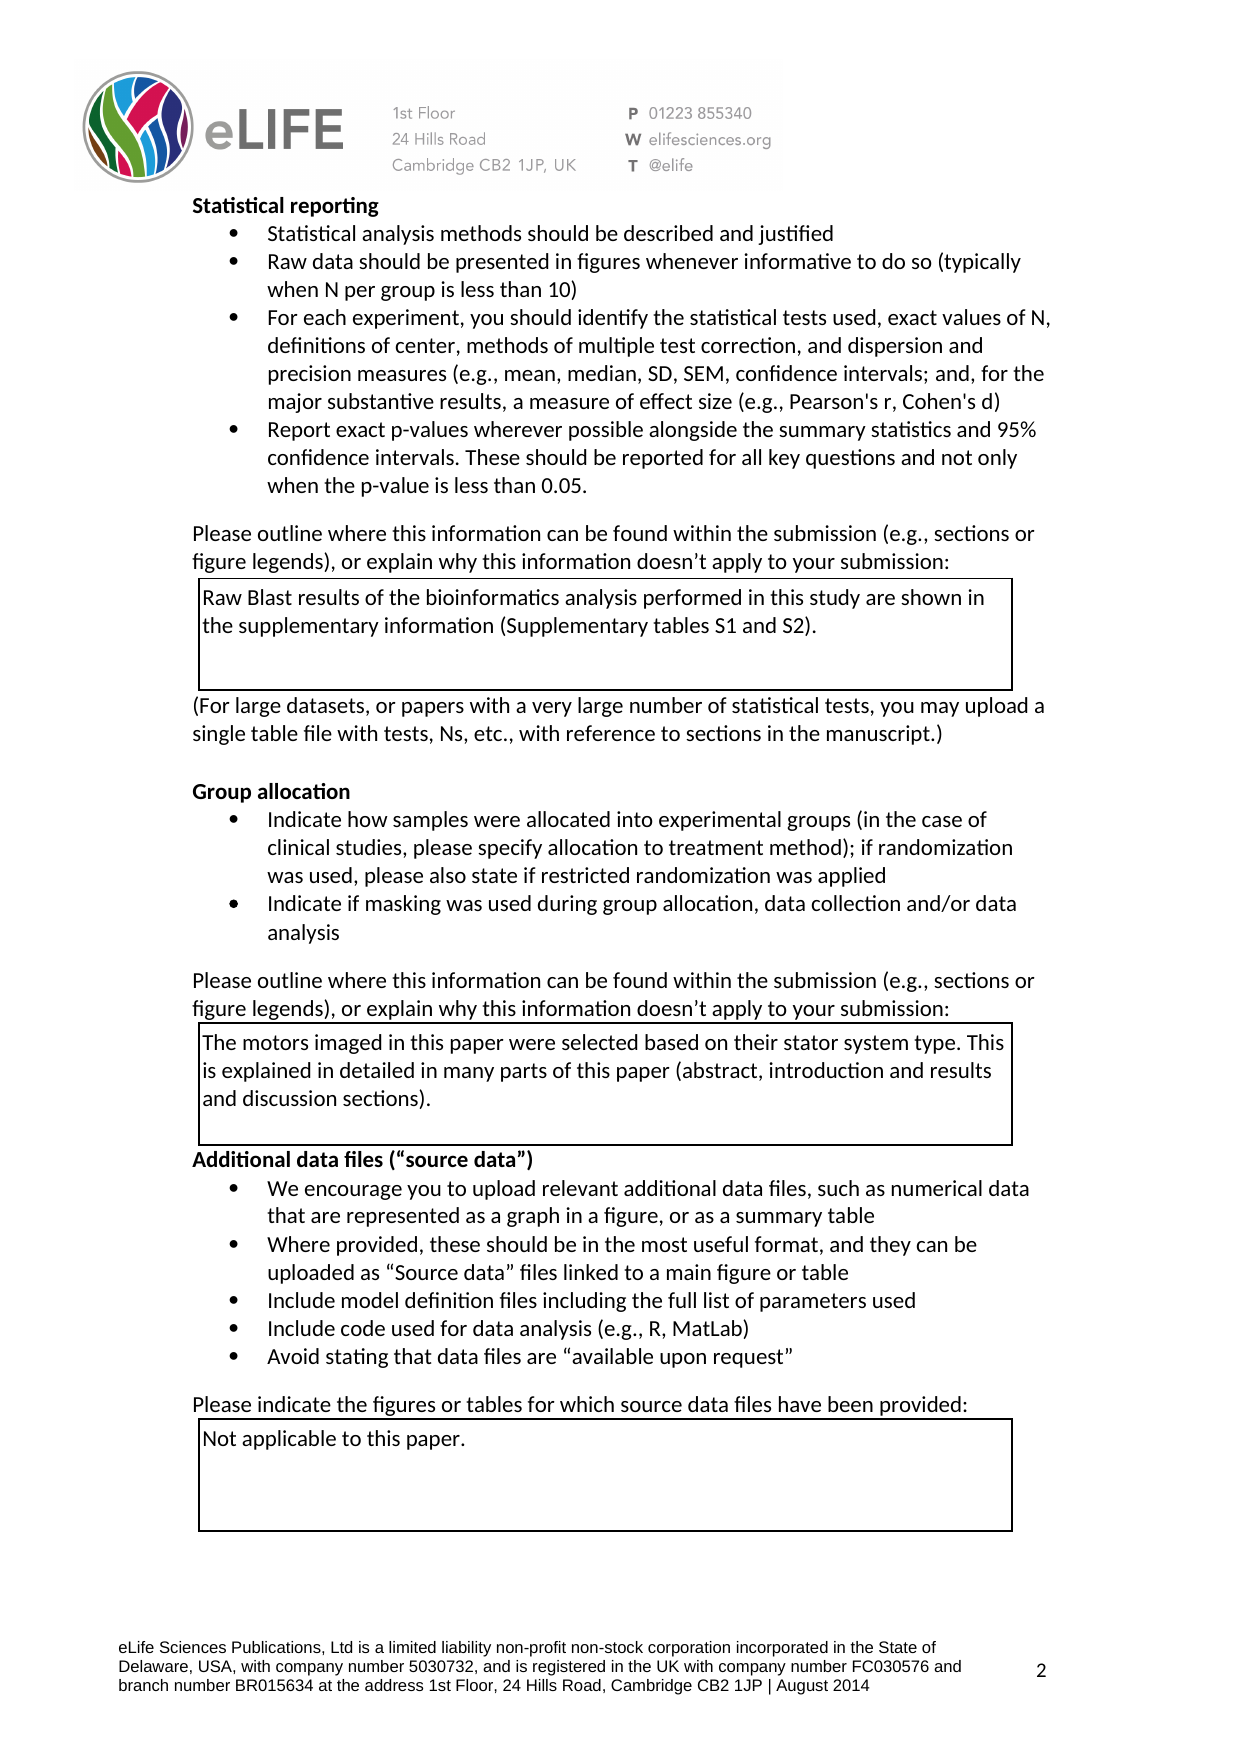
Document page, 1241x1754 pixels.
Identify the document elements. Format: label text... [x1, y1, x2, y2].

list Indicate how samples were allocated into experimental groups (in the case of clinical studies, please specify allocation to treatment method); if randomization was used, please also state if restricted randomization was applied [229, 806, 1053, 889]
picture [73, 59, 784, 191]
text Not applicable to this paper. [200, 1422, 1011, 1452]
text Group allocation [192, 777, 1053, 806]
text Statistical reporting [192, 191, 1053, 219]
list Report exact p-values wherever possible alongside the summary statistics and 95% confidence intervals. These should be reported for all key questions and not only when the p-value is less than 0.05. [229, 415, 1053, 499]
text (For large datasets, or papers with a very large number of statistical tests, you may upload a single table file with tests, Ns, etc., with reference to sections in the manuscript.) [192, 603, 1053, 747]
text Additional data files (“source data”) [192, 1052, 1053, 1174]
list Avoid stating that data files are “available upon request” [229, 1342, 1053, 1370]
text Raw Blast results of the bioinformatics analysis performed in this study are shown in the supplementary information (Supplementary tables S1 and S2). [200, 581, 1011, 639]
text The motors imaged in this paper were selected based on their stator system type. This is explained in detailed in many parts of this paper (abstract, introduction and results and discussion sections). [200, 1026, 1011, 1112]
list Where provided, these should be in the most useful format, and they can be uploaded as “Source data” files linked to a main figure or table [229, 1230, 1053, 1286]
text Please indicate the figures or tables for which source data files have been provided: [192, 1390, 1053, 1418]
list Include code used for data analysis (e.g., R, MatLab) [229, 1314, 1053, 1342]
list We encourage you to upload relevant additional data files, such as numerical data that are represented as a graph in a figure, or as a summary table [229, 1174, 1053, 1230]
list For each experiment, you should identify the statistical tests used, exact values of N, definitions of center, methods of multiple test correction, and dispersion and precision measures (e.g., mean, median, SD, SEM, confidence intervals; and, for the major substantive results, a measure of effect size (e.g., Pearson's r, Cohen's d) [229, 303, 1053, 415]
list Raw data should be presented in figures whenever informative to do so (typically when N per group is less than 10) [229, 247, 1053, 303]
list Statistical analysis methods should be described and justified [229, 219, 1053, 247]
list Include model definition files including the full list of parameters used [229, 1286, 1053, 1314]
list Indicate if masking was used during group allocation, data collection and/or data analysis [229, 889, 1053, 946]
